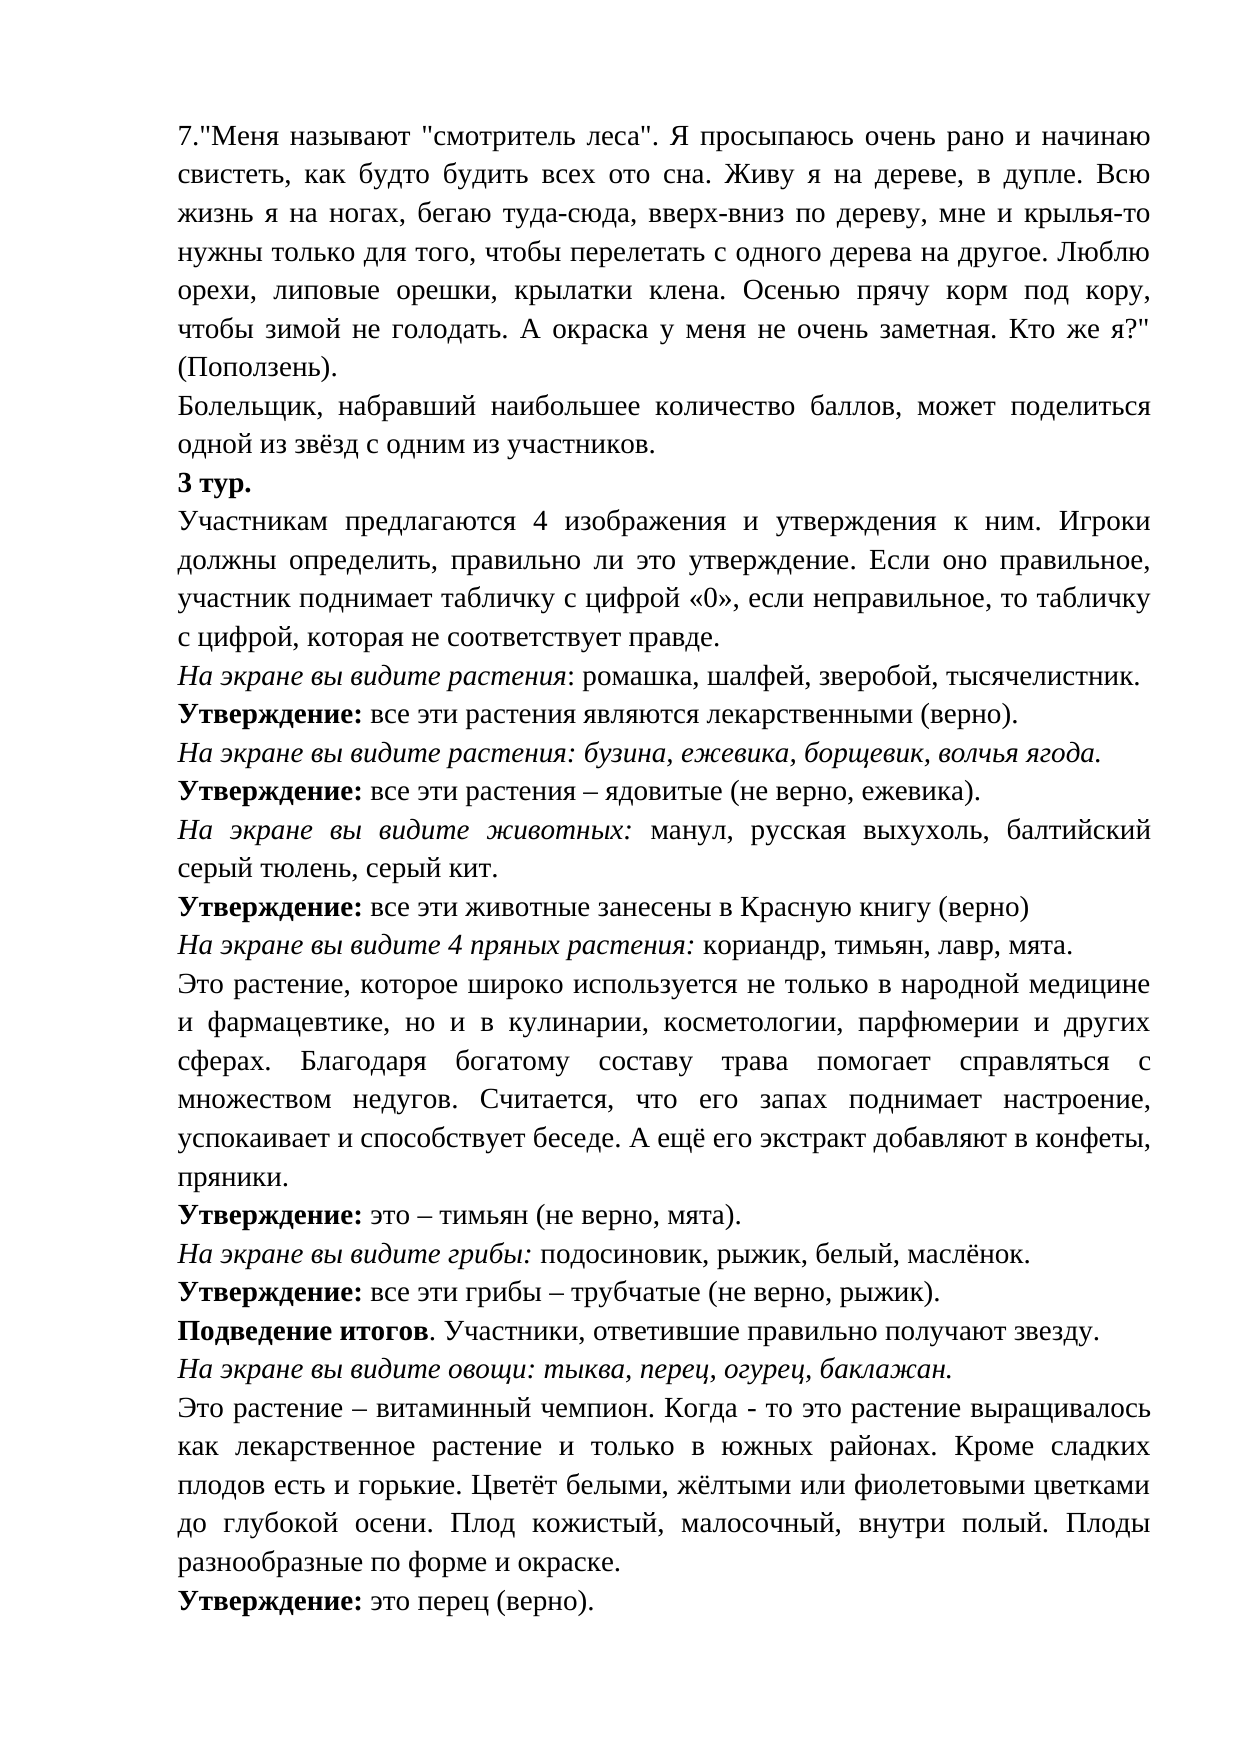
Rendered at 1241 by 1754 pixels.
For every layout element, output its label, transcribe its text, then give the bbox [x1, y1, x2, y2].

text Утверждение: это перец (верно). [177, 1583, 1152, 1616]
text Утверждение: все эти животные занесены в Красную книгу (верно) [177, 889, 1152, 922]
text На экране вы видите овощи: тыква, перец, огурец, баклажан. [177, 1351, 1152, 1385]
text Утверждение: это – тимьян (не верно, мята). [177, 1197, 1152, 1231]
text На экране вы видите 4 пряных растения: кориандр, тимьян, лавр, мята. [177, 927, 1152, 961]
text Утверждение: все эти грибы – трубчатые (не верно, рыжик). [177, 1274, 1152, 1308]
text Подведение итогов. Участники, ответившие правильно получают звезду. [177, 1313, 1152, 1346]
text Это растение – витаминный чемпион. Когда - то это растение выращивалось как лекарственное растение и только в южных районах. Кроме сладких плодов есть и горькие. Цветёт белыми, жёлтыми или фиолетовыми цветками до глубокой осени. Плод кожистый, малосочный, внутри полый. Плоды разнообразные по форме и окраске. [177, 1390, 1152, 1578]
text Участникам предлагаются 4 изображения и утверждения к ним. Игроки должны определить, правильно ли это утверждение. Если оно правильное, участник поднимает табличку с цифрой «0», если неправильное, то табличку с цифрой, которая не соответствует правде. [177, 503, 1152, 653]
text 7."Меня называют "смотритель леса". Я просыпаюсь очень рано и начинаю свистеть, как будто будить всех ото сна. Живу я на дереве, в дупле. Всю жизнь я на ногах, бегаю туда-сюда, вверх-вниз по дереву, мне и крылья-то нужны только для того, чтобы перелетать с одного дерева на другое. Люблю орехи, липовые орешки, крылатки клена. Осенью прячу корм под кору, чтобы зимой не голодать. А окраска у меня не очень заметная. Кто же я?" (Поползень). [177, 118, 1152, 383]
text Утверждение: все эти растения являются лекарственными (верно). [177, 696, 1152, 730]
text 3 тур. [177, 465, 1152, 498]
text На экране вы видите грибы: подосиновик, рыжик, белый, маслёнок. [177, 1236, 1152, 1269]
text На экране вы видите растения: ромашка, шалфей, зверобой, тысячелистник. [177, 658, 1152, 691]
text Это растение, которое широко используется не только в народной медицине и фармацевтике, но и в кулинарии, косметологии, парфюмерии и других сферах. Благодаря богатому составу трава помогает справляться с множеством недугов. Считается, что его запах поднимает настроение, успокаивает и способствует беседе. А ещё его экстракт добавляют в конфеты, пряники. [177, 966, 1152, 1192]
text На экране вы видите растения: бузина, ежевика, борщевик, волчья ягода. [177, 735, 1152, 768]
text Болельщик, набравший наибольшее количество баллов, может поделиться одной из звёзд с одним из участников. [177, 388, 1152, 460]
text Утверждение: все эти растения – ядовитые (не верно, ежевика). [177, 773, 1152, 807]
text На экране вы видите животных: манул, русская выхухоль, балтийский серый тюлень, серый кит. [177, 812, 1152, 884]
